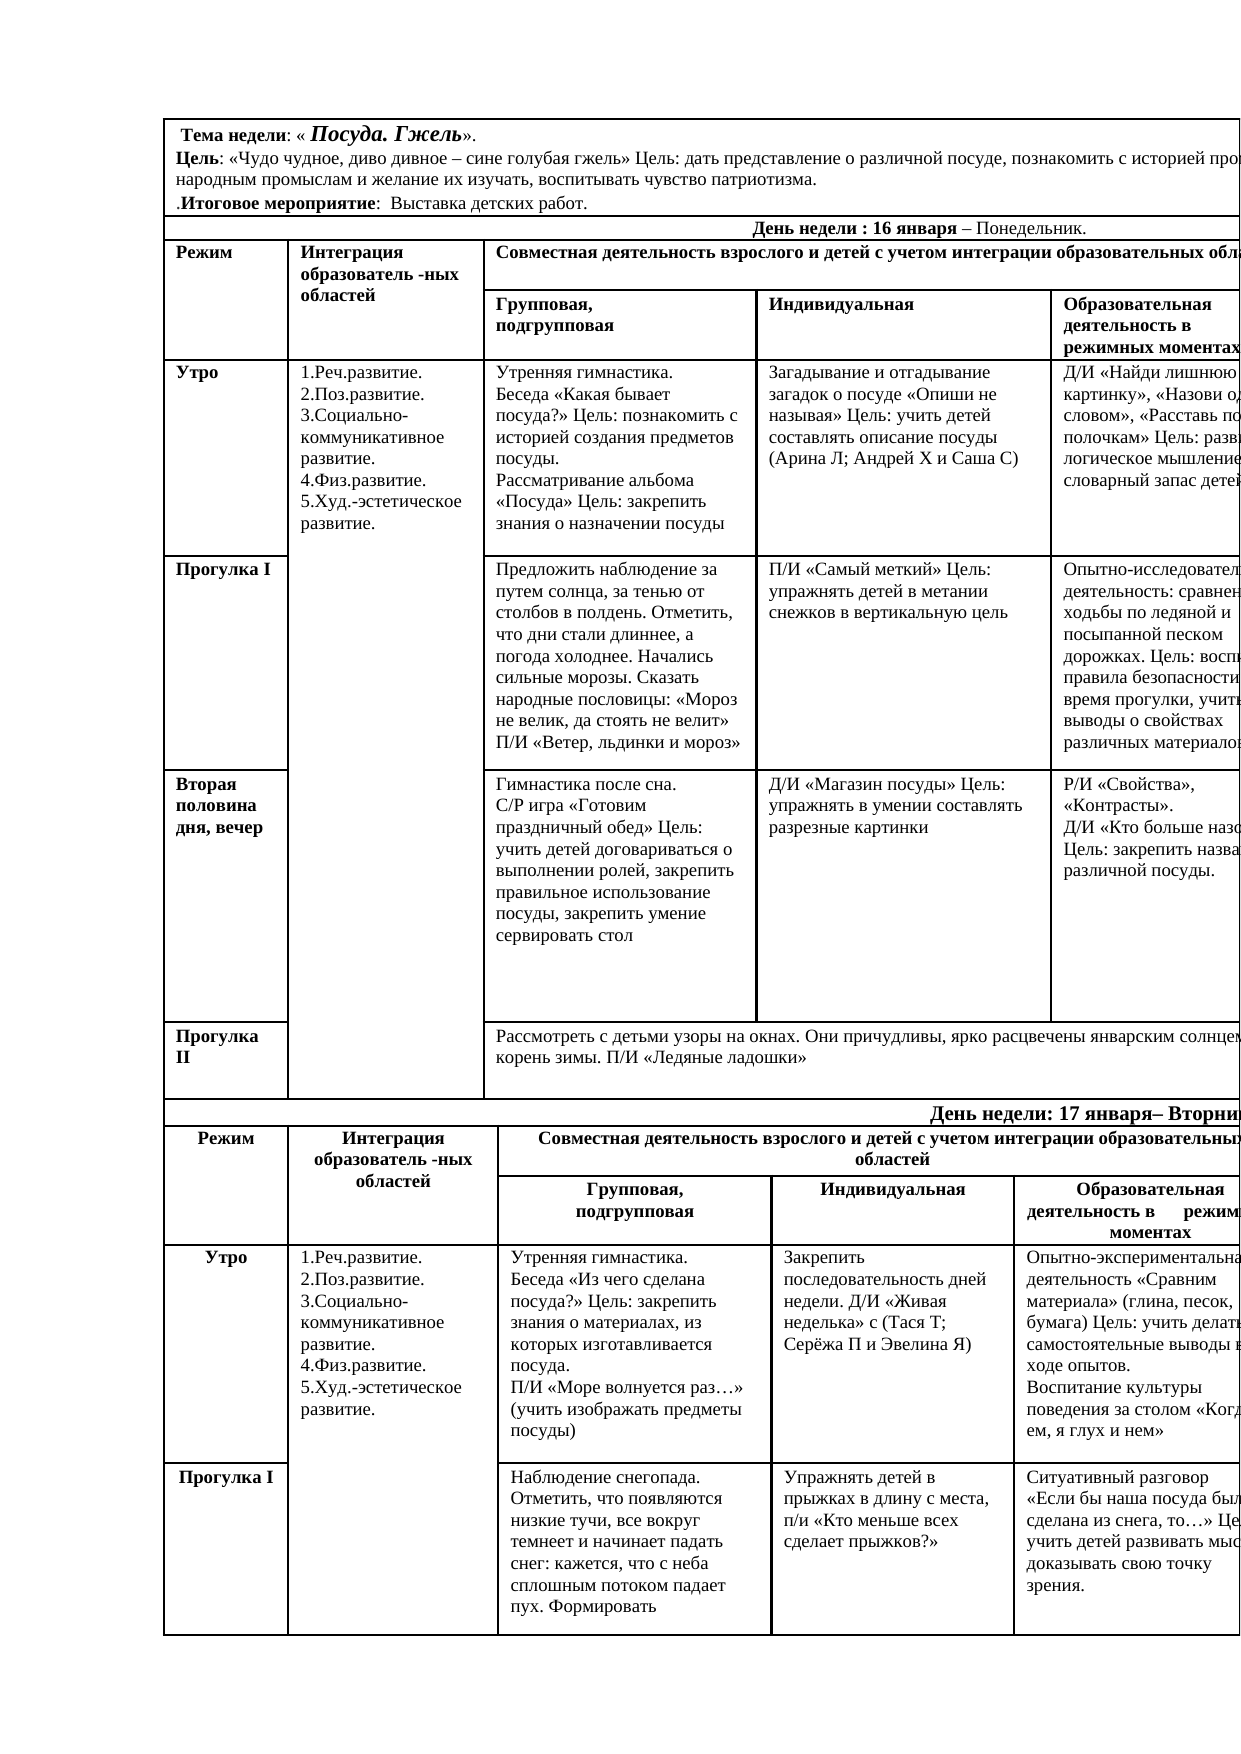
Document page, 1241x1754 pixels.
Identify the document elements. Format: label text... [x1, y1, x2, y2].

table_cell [773, 1464, 1013, 1634]
table_cell Групповая, подгрупповая [485, 291, 755, 359]
table_cell Р/И «Свойства», «Контрасты». Д/И «Кто больше назовет» Цель: закрепить названия различной посуды. [1052, 771, 1239, 1021]
table_cell Вторая половина дня, вечер [165, 771, 287, 1021]
table_cell Совместная деятельность взрослого и детей с учетом интеграции образовательных областей [485, 241, 1239, 289]
table_cell Утро [165, 361, 287, 554]
table_cell Интеграция образователь -ных областей [289, 241, 483, 359]
table_cell Прогулка I [165, 557, 287, 769]
table_cell Режим [165, 241, 287, 359]
table_cell 1.Реч.развитие. 2.Поз.развитие. 3.Социально-коммуникативное развитие. 4.Физ.развитие. 5.Худ.-эстетическое развитие. [289, 1246, 497, 1634]
table_header Тема недели: « Посуда. Гжель». Цель: «Чудо чудное, диво дивное – сине голубая гжель» Цель: дать представление о различной посуде, познакомить с историей промысла, особенностями гжельской росписи, продолжать воспитывать интерес к русским народным промыслам и желание их изучать, воспитывать чувство патриотизма. .Итоговое мероприятие: Выставка детских работ. [165, 120, 1239, 215]
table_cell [499, 1464, 770, 1634]
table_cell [1015, 1464, 1239, 1634]
table_cell Утренняя гимнастика. Беседа «Из чего сделана посуда?» Цель: закрепить знания о материалах, из которых изготавливается посуда. П/И «Море волнуется раз…» (учить изображать предметы посуды) [499, 1246, 770, 1462]
table_cell 1.Реч.развитие. 2.Поз.развитие. 3.Социально-коммуникативное развитие. 4.Физ.развитие. 5.Худ.-эстетическое развитие. [289, 361, 483, 1098]
table_cell Закрепить последовательность дней недели. Д/И «Живая неделька» с (Тася Т; Серёжа П и Эвелина Я) [773, 1246, 1013, 1462]
table_cell День недели: 17 января– Вторник [165, 1100, 1239, 1124]
table_cell Загадывание и отгадывание загадок о посуде «Опиши не называя» Цель: учить детей составлять описание посуды (Арина Л; Андрей Х и Саша С) [758, 361, 1050, 554]
table_cell Совместная деятельность взрослого и детей с учетом интеграции образовательных областей [499, 1127, 1239, 1174]
table_cell Образовательная деятельность в режимных моментах [1052, 291, 1239, 359]
table_cell Образовательная деятельность в режимных моментах [1015, 1177, 1239, 1244]
table_cell Прогулка II [165, 1023, 287, 1098]
table_cell Прогулка I [165, 1464, 287, 1634]
table_cell П/И «Самый меткий» Цель: упражнять детей в метании снежков в вертикальную цель [758, 557, 1050, 769]
table_cell День недели : 16 января – Понедельник. [165, 217, 1239, 239]
table_cell Режим [165, 1127, 287, 1244]
table_cell Утро [165, 1246, 287, 1462]
table_cell Опытно-исследовательская деятельность: сравнение ходьбы по ледяной и посыпанной песком дорожках. Цель: воспитывать правила безопасности во время прогулки, учить делать выводы о свойствах различных материалов. [1052, 557, 1239, 769]
table_cell Интеграция образователь -ных областей [289, 1127, 497, 1244]
table_cell Утренняя гимнастика. Беседа «Какая бывает посуда?» Цель: познакомить с историей создания предметов посуды. Рассматривание альбома «Посуда» Цель: закрепить знания о назначении посуды [485, 361, 755, 554]
table_cell Опытно-экспериментальная деятельность «Сравним материала» (глина, песок, бумага) Цель: учить делать самостоятельные выводы в ходе опытов. Воспитание культуры поведения за столом «Когда я ем, я глух и нем» [1015, 1246, 1239, 1462]
table_cell Гимнастика после сна. С/Р игра «Готовим праздничный обед» Цель: учить детей договариваться о выполнении ролей, закрепить правильное использование посуды, закрепить умение сервировать стол [485, 771, 755, 1021]
table_cell Рассмотреть с детьми узоры на окнах. Они причудливы, ярко расцвечены январским солнцем. Мороз все крепче, очень холодно. Январь - корень зимы. П/И «Ледяные ладошки» [485, 1023, 1239, 1098]
table_cell Предложить наблюдение за путем солнца, за тенью от столбов в полдень. Отметить, что дни стали длиннее, а погода холоднее. Начались сильные морозы. Сказать народные пословицы: «Мороз не велик, да стоять не велит» П/И «Ветер, льдинки и мороз» [485, 557, 755, 769]
table_cell Индивидуальная [773, 1177, 1013, 1244]
table_cell Групповая, подгрупповая [499, 1177, 770, 1244]
table_cell Индивидуальная [758, 291, 1050, 359]
table_cell Д/И «Магазин посуды» Цель: упражнять в умении составлять разрезные картинки [758, 771, 1050, 1021]
table_cell Д/И «Найди лишнюю картинку», «Назови одним словом», «Расставь посуду по полочкам» Цель: развивать логическое мышление, словарный запас детей. [1052, 361, 1239, 554]
